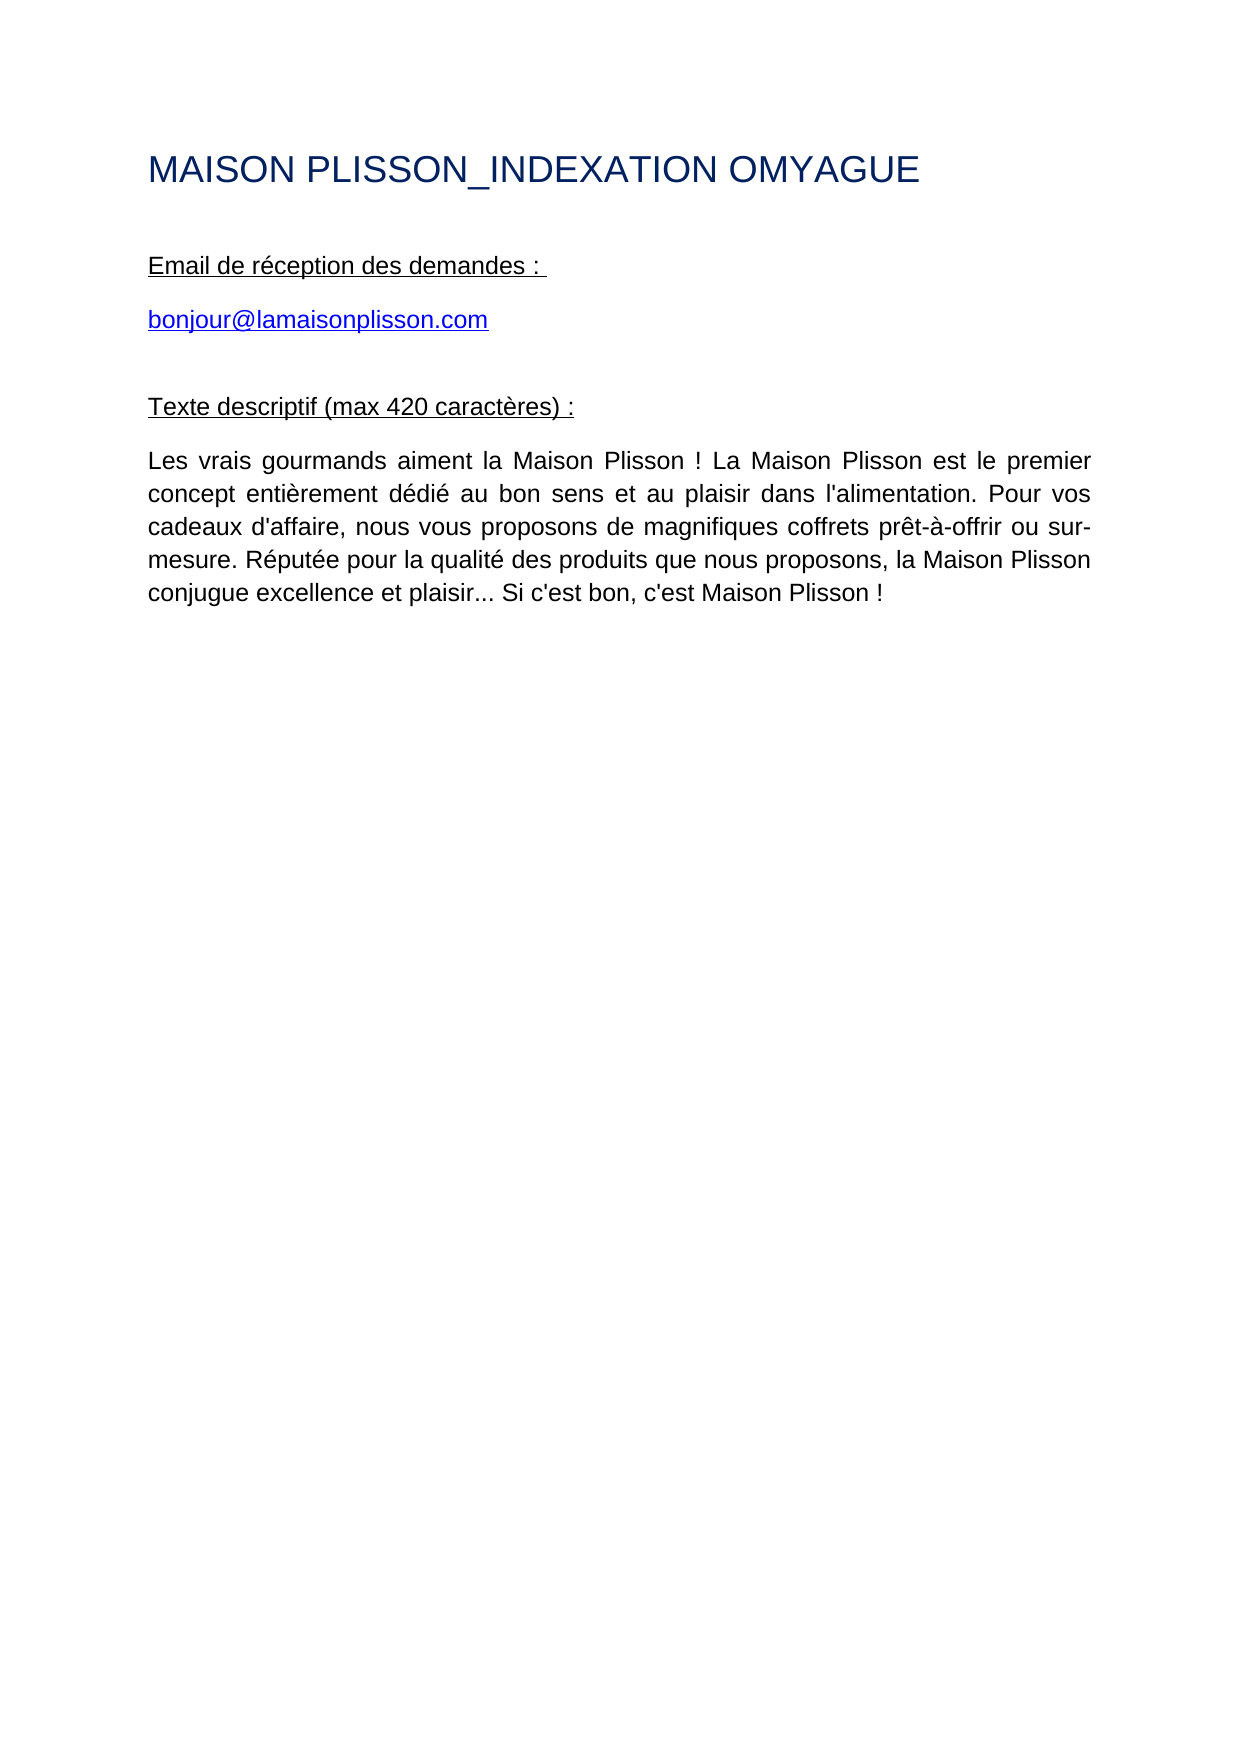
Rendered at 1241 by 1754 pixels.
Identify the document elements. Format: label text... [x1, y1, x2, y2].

text bonjour@lamaisonplisson.com [148, 305, 1093, 334]
text Les vrais gourmands aiment la Maison Plisson ! La Maison Plisson est le premier concept entièrement dédié au bon sens et au plaisir dans l'alimentation. Pour vos cadeaux d'affaire, nous vous proposons de magnifiques coffrets prêt-à-offrir ou sur-mesure. Réputée pour la qualité des produits que nous proposons, la Maison Plisson conjugue excellence et plaisir... Si c'est bon, c'est Maison Plisson ! [148, 446, 1093, 606]
text Texte descriptif (max 420 caractères) : [148, 359, 1093, 421]
text MAISON PLISSON_INDEXATION OMYAGUE [148, 148, 1093, 191]
text Email de réception des demandes : [148, 218, 1093, 280]
